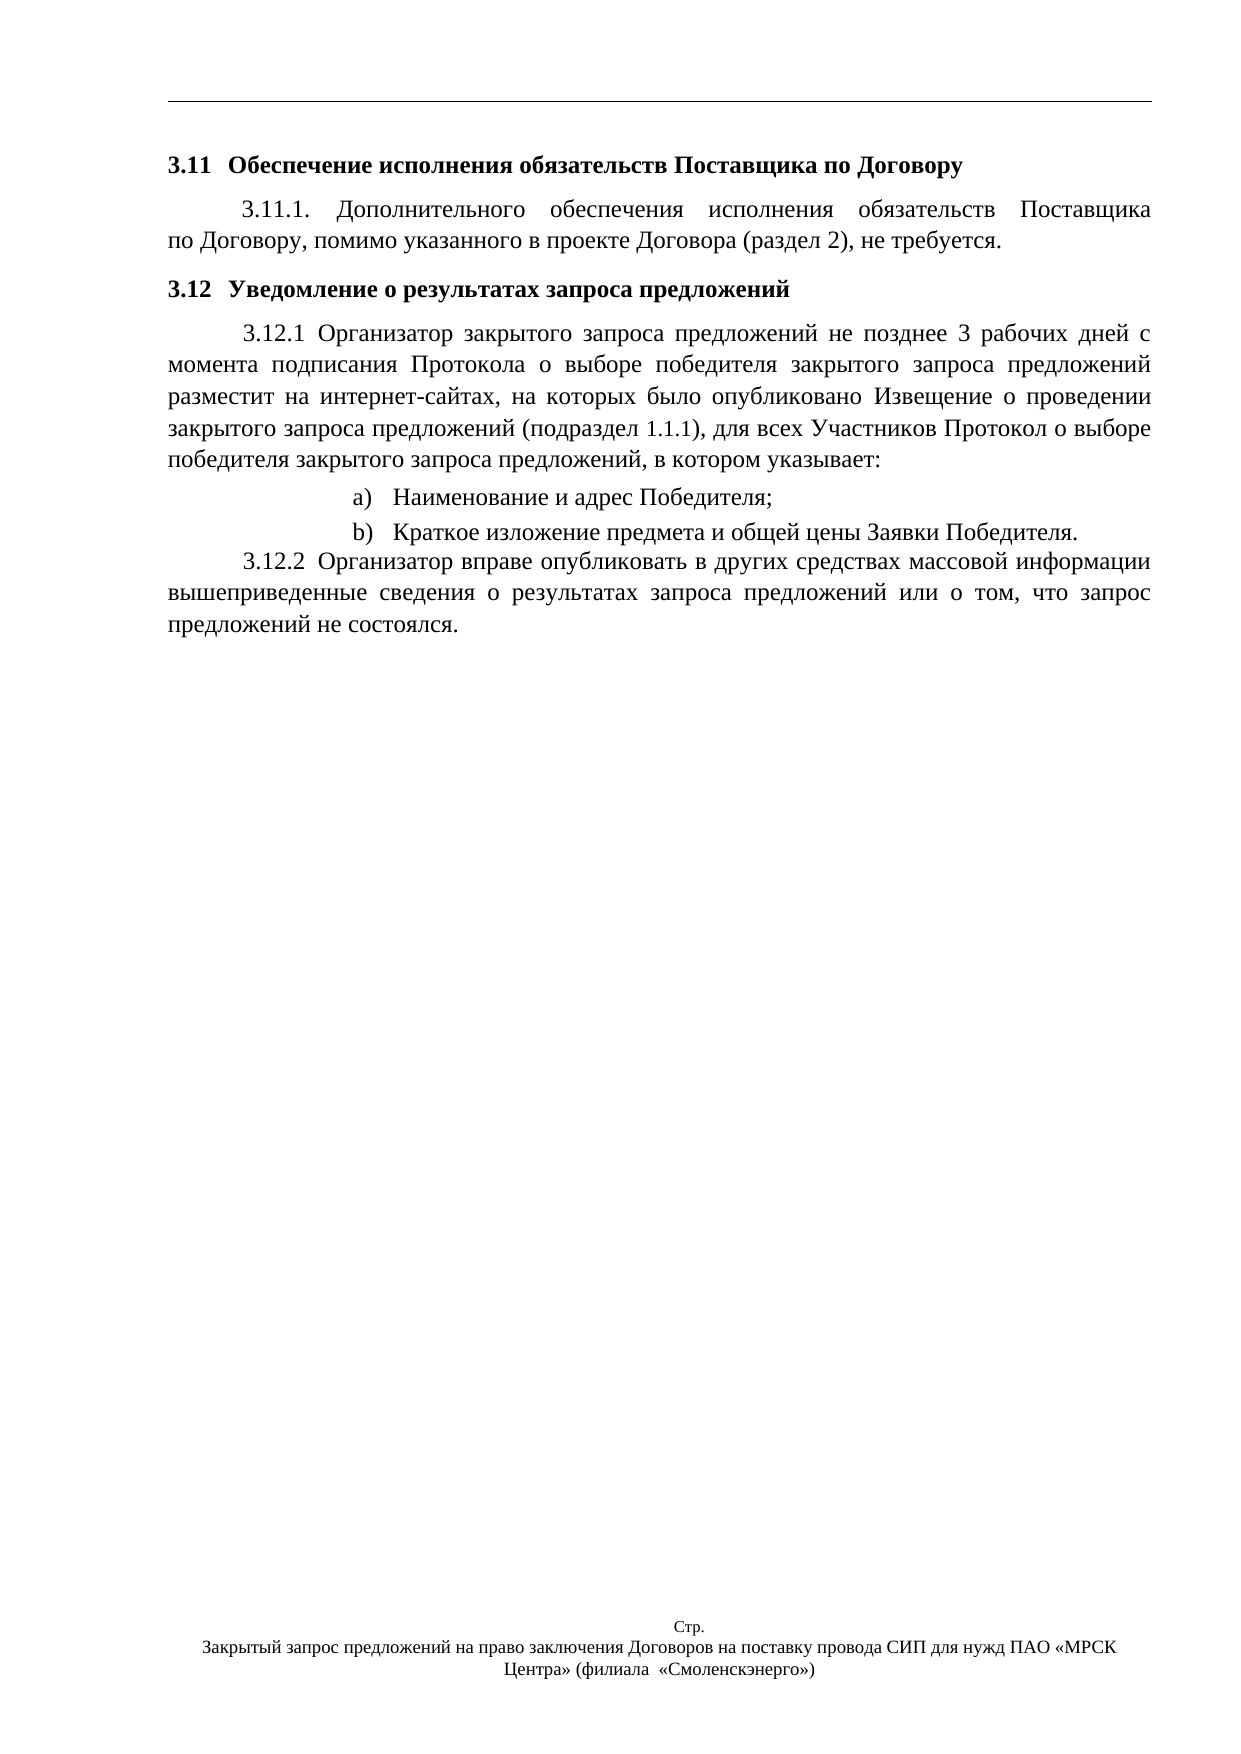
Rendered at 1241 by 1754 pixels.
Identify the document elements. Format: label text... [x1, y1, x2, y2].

subtitle Обеспечение исполнения обязательств Поставщика по Договору [168, 150, 1152, 179]
list Наименование и адрес Победителя; [286, 482, 1166, 511]
text 3.12.1 Организатор закрытого запроса предложений не позднее 3 рабочих дней с момента подписания Протокола о выборе победителя закрытого запроса предложений разместит на интернет-сайтах, на которых было опубликовано Извещение о проведении закрытого запроса предложений (подраздел 1.1.1), для всех Участников Протокол о выборе победителя закрытого запроса предложений, в котором указывает: [168, 318, 1152, 473]
subtitle Уведомление о результатах запроса предложений [168, 274, 1152, 303]
list Дополнительного обеспечения исполнения обязательств Поставщика по Договору, помимо указанного в проекте Договора (раздел 2), не требуется. [168, 194, 1152, 254]
text 3.12.2 Организатор вправе опубликовать в других средствах массовой информации вышеприведенные сведения о результатах запроса предложений или о том, что запрос предложений не состоялся. [168, 546, 1152, 638]
list Краткое изложение предмета и общей цены Заявки Победителя. [286, 517, 1166, 546]
